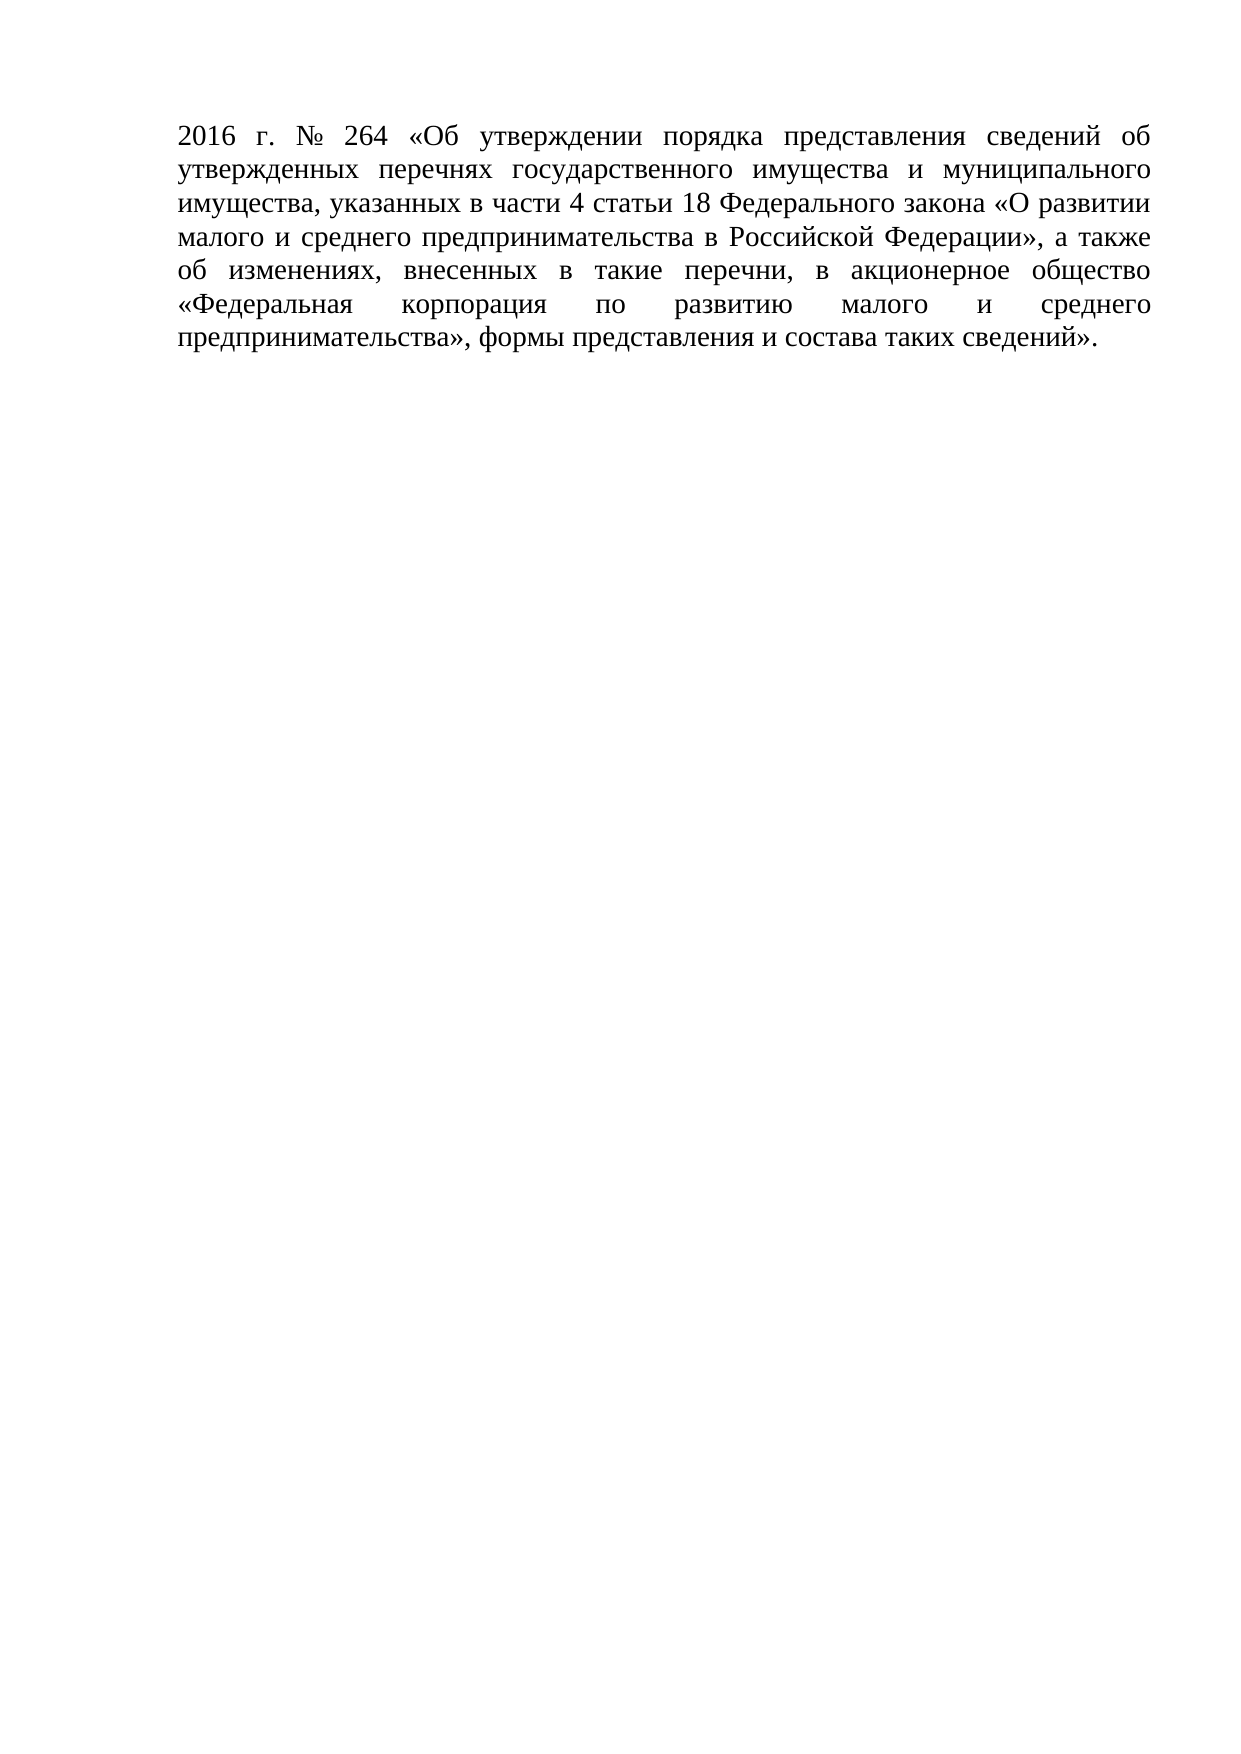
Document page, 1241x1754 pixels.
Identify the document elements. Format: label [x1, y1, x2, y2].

text [177, 118, 1152, 353]
